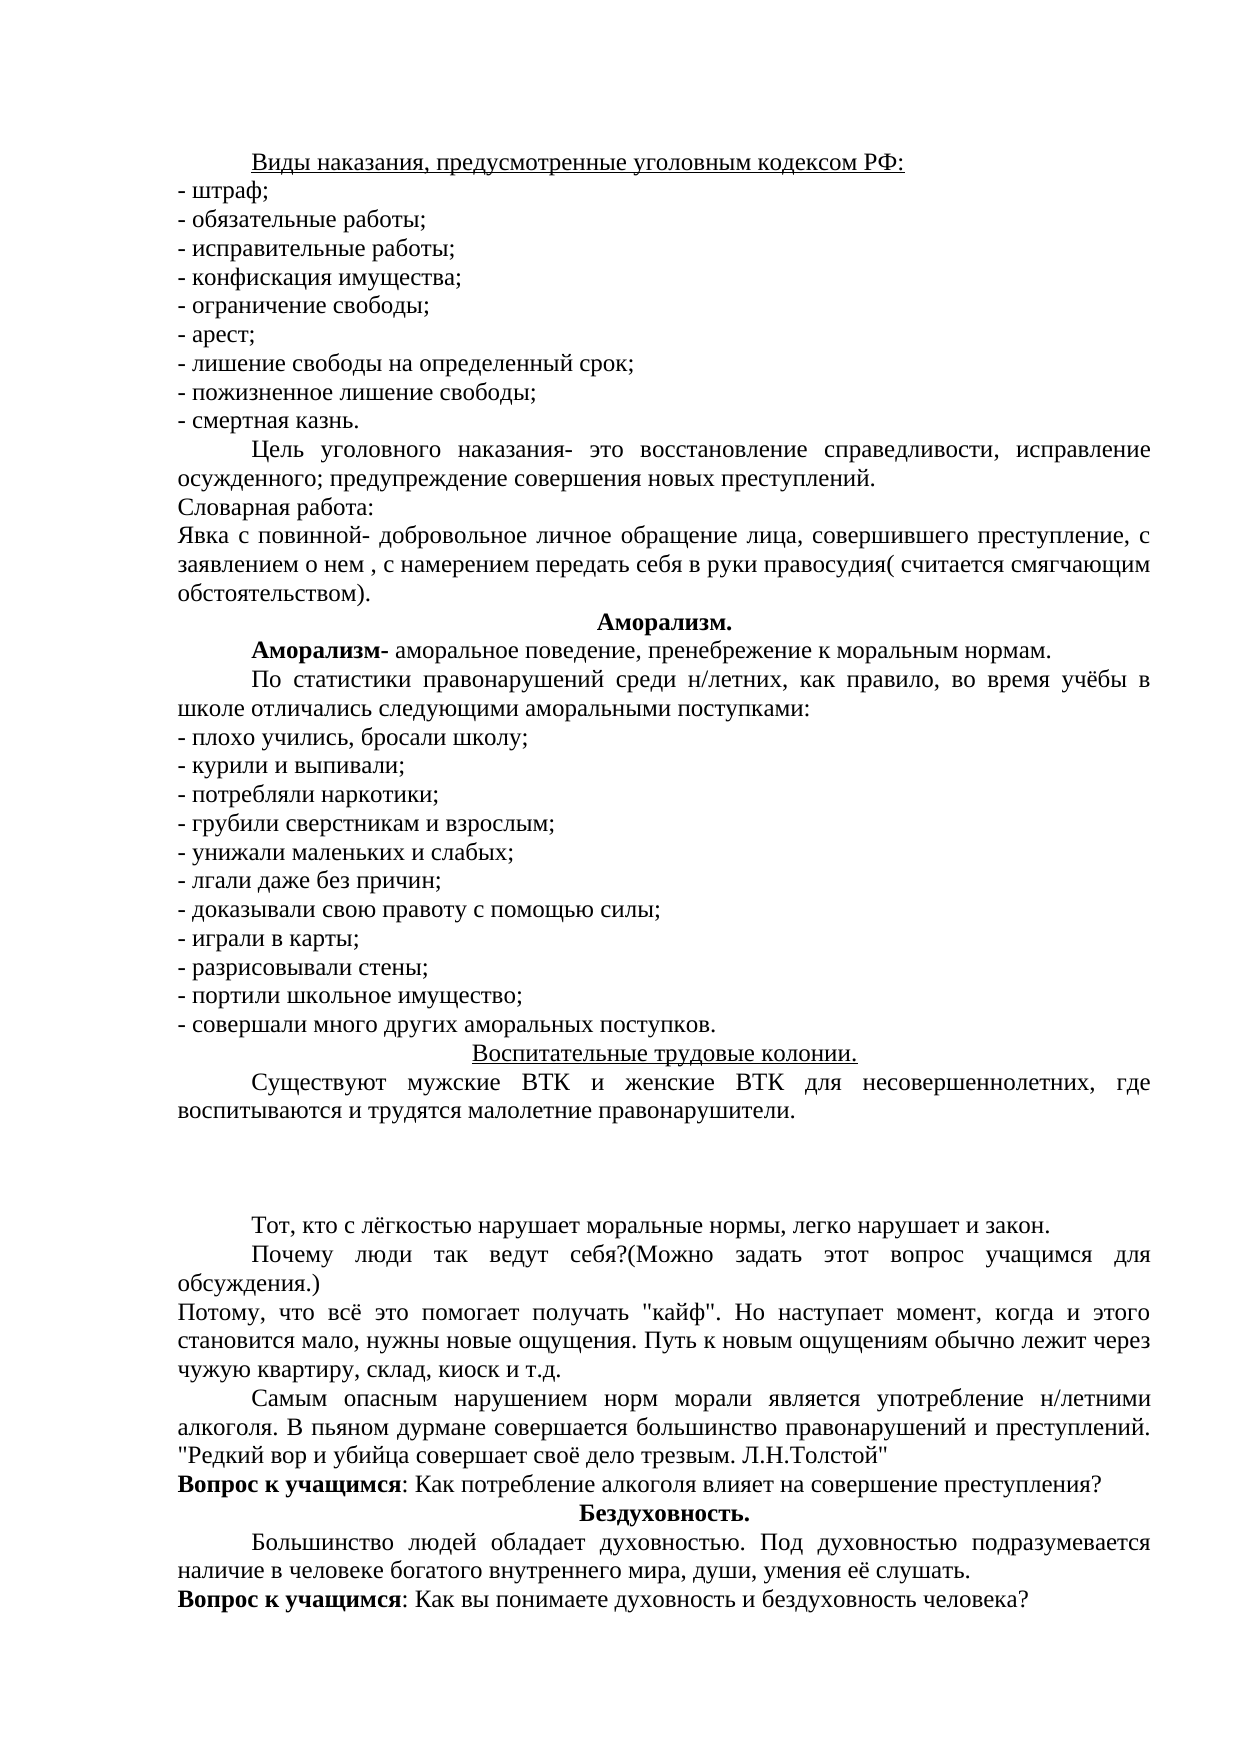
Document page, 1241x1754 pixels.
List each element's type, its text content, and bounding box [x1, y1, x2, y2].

text - штраф; [177, 176, 1152, 204]
text - смертная казнь. [177, 406, 1152, 434]
text - портили школьное имущество; [177, 981, 1152, 1009]
text Тот, кто с лёгкостью нарушает моральные нормы, легко нарушает и закон. [177, 1211, 1152, 1239]
text Воспитательные трудовые колонии. [177, 1038, 1152, 1067]
text Бездуховность. [177, 1498, 1152, 1527]
text - лгали даже без причин; [177, 866, 1152, 894]
text - плохо учились, бросали школу; [177, 722, 1152, 751]
text - лишение свободы на определенный срок; [177, 348, 1152, 377]
text Самым опасным нарушением норм морали является употребление н/летними алкоголя. В пьяном дурмане совершается большинство правонарушений и преступлений. "Редкий вор и убийца совершает своё дело трезвым. Л.Н.Толстой" [177, 1383, 1152, 1469]
text Цель уголовного наказания- это восстановление справедливости, исправление осужденного; предупреждение совершения новых преступлений. [177, 434, 1152, 492]
text Виды наказания, предусмотренные уголовным кодексом РФ: [177, 147, 1152, 176]
text Вопрос к учащимся: Как вы понимаете духовность и бездуховность человека? [177, 1584, 1152, 1613]
text - унижали маленьких и слабых; [177, 837, 1152, 866]
text Почему люди так ведут себя?(Можно задать этот вопрос учащимся для обсуждения.) [177, 1239, 1152, 1297]
text - разрисовывали стены; [177, 952, 1152, 981]
text - исправительные работы; [177, 233, 1152, 262]
text Аморализм- аморальное поведение, пренебрежение к моральным нормам. [177, 636, 1152, 664]
text - обязательные работы; [177, 204, 1152, 233]
text Большинство людей обладает духовностью. Под духовностью подразумевается наличие в человеке богатого внутреннего мира, души, умения её слушать. [177, 1527, 1152, 1584]
text - курили и выпивали; [177, 751, 1152, 779]
text - ограничение свободы; [177, 291, 1152, 319]
text - пожизненное лишение свободы; [177, 377, 1152, 406]
text Потому, что всё это помогает получать "кайф". Но наступает момент, когда и этого становится мало, нужны новые ощущения. Путь к новым ощущениям обычно лежит через чужую квартиру, склад, киоск и т.д. [177, 1297, 1152, 1383]
text - доказывали свою правоту с помощью силы; [177, 894, 1152, 923]
text - совершали много других аморальных поступков. [177, 1009, 1152, 1038]
text - потребляли наркотики; [177, 779, 1152, 808]
text - грубили сверстникам и взрослым; [177, 808, 1152, 837]
text Словарная работа: [177, 492, 1152, 521]
text Существуют мужские ВТК и женские ВТК для несовершеннолетних, где воспитываются и трудятся малолетние правонарушители. [177, 1067, 1152, 1124]
text По статистики правонарушений среди н/летних, как правило, во время учёбы в школе отличались следующими аморальными поступками: [177, 664, 1152, 722]
text Аморализм. [177, 607, 1152, 636]
text Вопрос к учащимся: Как потребление алкоголя влияет на совершение преступления? [177, 1469, 1152, 1498]
text - арест; [177, 319, 1152, 348]
text Явка с повинной- добровольное личное обращение лица, совершившего преступление, с заявлением о нем , с намерением передать себя в руки правосудия( считается смягчающим обстоятельством). [177, 521, 1152, 607]
text - играли в карты; [177, 923, 1152, 952]
text - конфискация имущества; [177, 262, 1152, 291]
